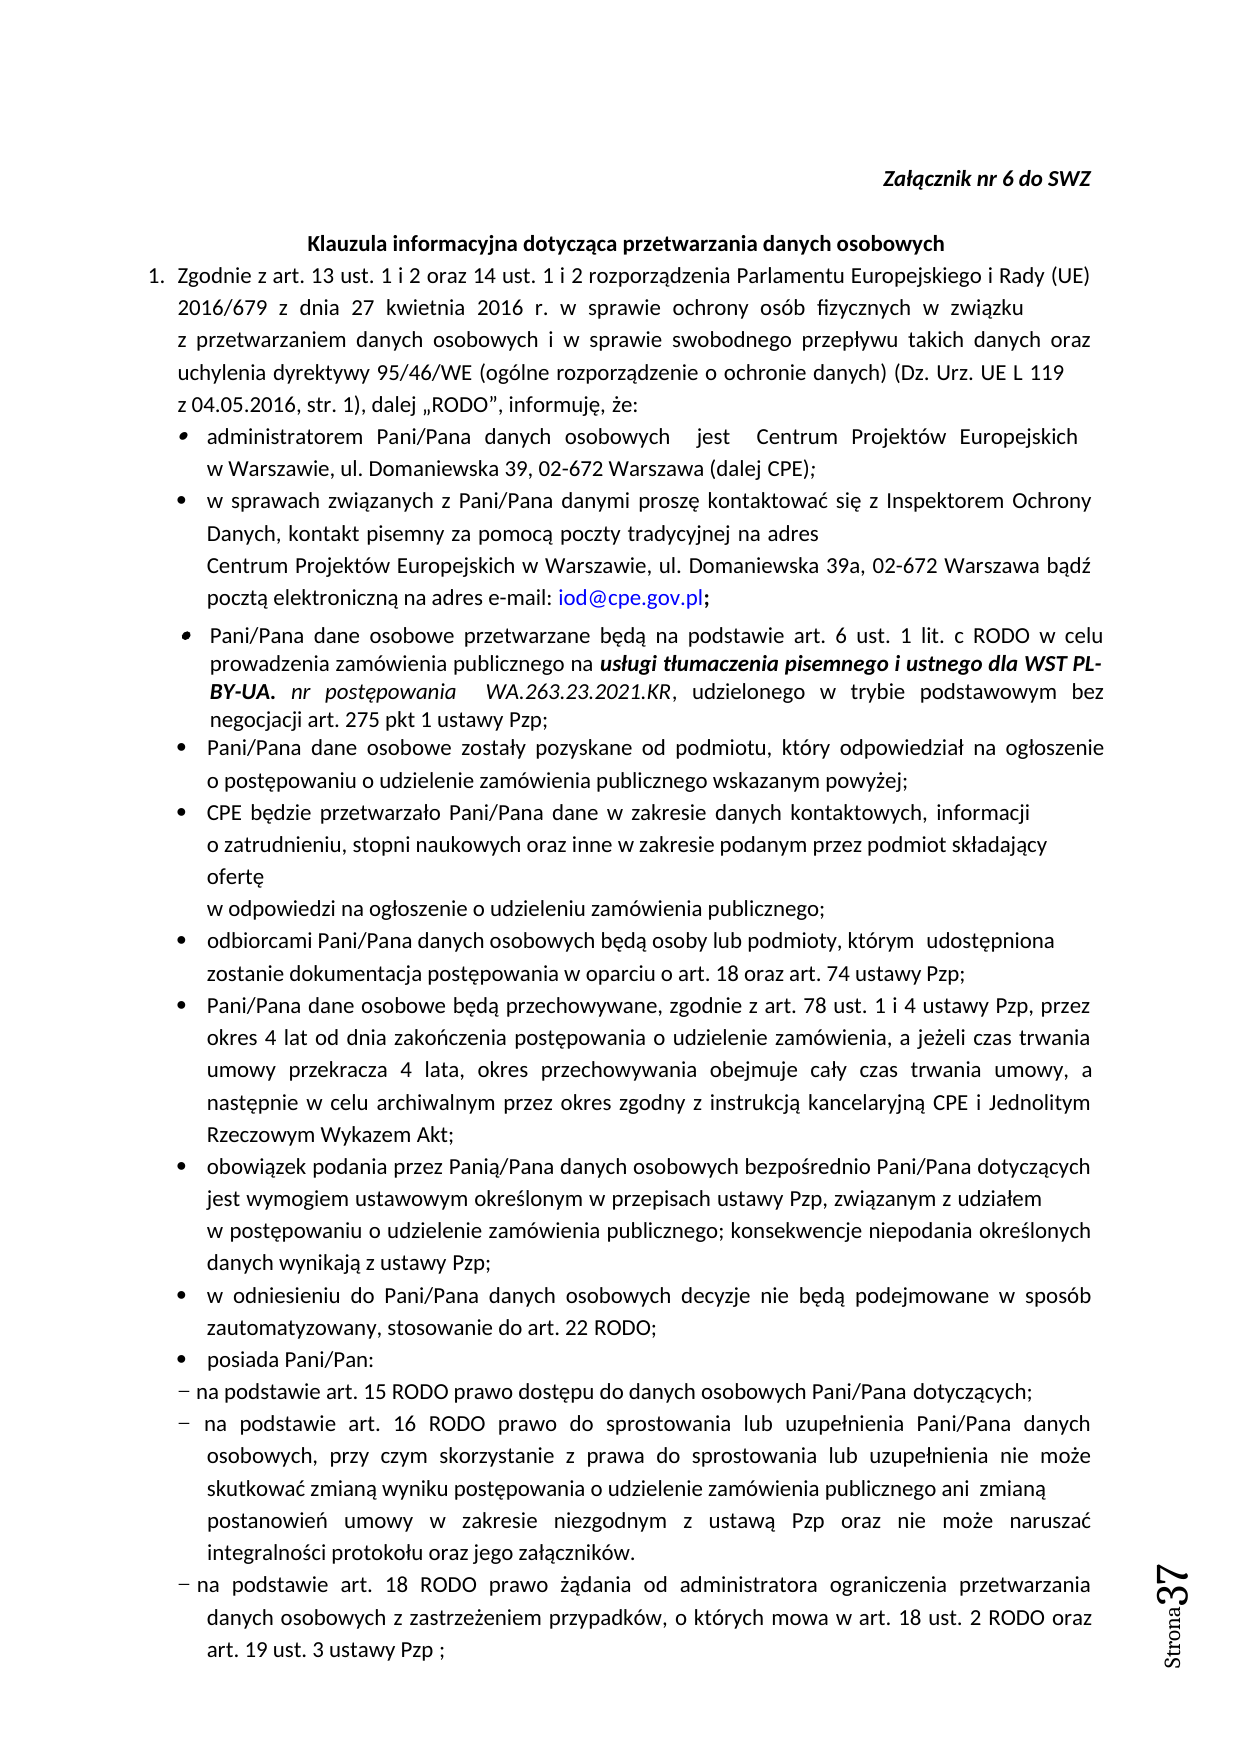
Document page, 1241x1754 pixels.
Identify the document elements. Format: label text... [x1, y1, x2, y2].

list na podstawie art. 15 RODO prawo dostępu do danych osobowych Pani/Pana dotyczących; [177, 1377, 1105, 1405]
list odbiorcami Pani/Pana danych osobowych będą osoby lub podmioty, którym udostępniona [177, 927, 1105, 955]
subtitle Klauzula informacyjna dotycząca przetwarzania danych osobowych [148, 229, 1105, 257]
list Pani/Pana dane osobowe przetwarzane będą na podstawie art. 6 ust. 1 lit. c RODO w celu prowadzenia zamówienia publicznego na usługi tłumaczenia pisemnego i ustnego dla WST PL-BY-UA. nr postępowania WA.263.23.2021.KR, udzielonego w trybie podstawowym bez negocjacji art. 275 pkt 1 ustawy Pzp; [180, 621, 1105, 733]
list na podstawie art. 16 RODO prawo do sprostowania lub uzupełnienia Pani/Pana danych osobowych, przy czym skorzystanie z prawa do sprostowania lub uzupełnienia nie może skutkować zmianą wyniku postępowania o udzielenie zamówienia publicznego ani zmianą [177, 1409, 1093, 1502]
list obowiązek podania przez Panią/Pana danych osobowych bezpośrednio Pani/Pana dotyczących jest wymogiem ustawowym określonym w przepisach ustawy Pzp, związanym z udziałem w postępowaniu o udzielenie zamówienia publicznego; konsekwencje niepodania określonych danych wynikają z ustawy Pzp; [177, 1152, 1093, 1277]
text o postępowaniu o udzielenie zamówienia publicznego wskazanym powyżej; [207, 766, 1105, 794]
text zostanie dokumentacja postępowania w oparciu o art. 18 oraz art. 74 ustawy Pzp; [207, 959, 1105, 987]
text Centrum Projektów Europejskich w Warszawie, ul. Domaniewska 39a, 02-672 Warszawa bądź pocztą elektroniczną na adres e-mail: iod@cpe.gov.pl; [207, 551, 1093, 611]
list CPE będzie przetwarzało Pani/Pana dane w zakresie danych kontaktowych, informacji [177, 798, 1105, 826]
text postanowień umowy w zakresie niezgodnym z ustawą Pzp oraz nie może naruszać integralności protokołu oraz jego załączników. [207, 1506, 1092, 1566]
list na podstawie art. 18 RODO prawo żądania od administratora ograniczenia przetwarzania danych osobowych z zastrzeżeniem przypadków, o których mowa w art. 18 ust. 2 RODO oraz art. 19 ust. 3 ustawy Pzp ; [177, 1570, 1093, 1663]
list w sprawach związanych z Pani/Pana danymi proszę kontaktować się z Inspektorem Ochrony Danych, kontakt pisemny za pomocą poczty tradycyjnej na adres [177, 486, 1093, 547]
list Pani/Pana dane osobowe będą przechowywane, zgodnie z art. 78 ust. 1 i 4 ustawy Pzp, przez okres 4 lat od dnia zakończenia postępowania o udzielenie zamówienia, a jeżeli czas trwania umowy przekracza 4 lata, okres przechowywania obejmuje cały czas trwania umowy, a następnie w celu archiwalnym przez okres zgodny z instrukcją kancelaryjną CPE i Jednolitym Rzeczowym Wykazem Akt; [177, 991, 1093, 1148]
list Zgodnie z art. 13 ust. 1 i 2 oraz 14 ust. 1 i 2 rozporządzenia Parlamentu Europejskiego i Rady (UE) 2016/679 z dnia 27 kwietnia 2016 r. w sprawie ochrony osób fizycznych w związku z przetwarzaniem danych osobowych i w sprawie swobodnego przepływu takich danych oraz uchylenia dyrektywy 95/46/WE (ogólne rozporządzenie o ochronie danych) (Dz. Urz. UE L 119 z 04.05.2016, str. 1), dalej „RODO”, informuję, że: [148, 261, 1093, 418]
text w odpowiedzi na ogłoszenie o udzieleniu zamówienia publicznego; [207, 894, 1105, 922]
text Załącznik nr 6 do SWZ [121, 164, 1093, 193]
text o zatrudnieniu, stopni naukowych oraz inne w zakresie podanym przez podmiot składający ofertę [207, 830, 1105, 890]
list posiada Pani/Pan: [177, 1345, 1105, 1373]
list administratorem Pani/Pana danych osobowych jest Centrum Projektów Europejskich w Warszawie, ul. Domaniewska 39, 02-672 Warszawa (dalej CPE); [177, 422, 1093, 482]
list w odniesieniu do Pani/Pana danych osobowych decyzje nie będą podejmowane w sposób zautomatyzowany, stosowanie do art. 22 RODO; [177, 1281, 1093, 1341]
list Pani/Pana dane osobowe zostały pozyskane od podmiotu, który odpowiedział na ogłoszenie [177, 733, 1105, 762]
